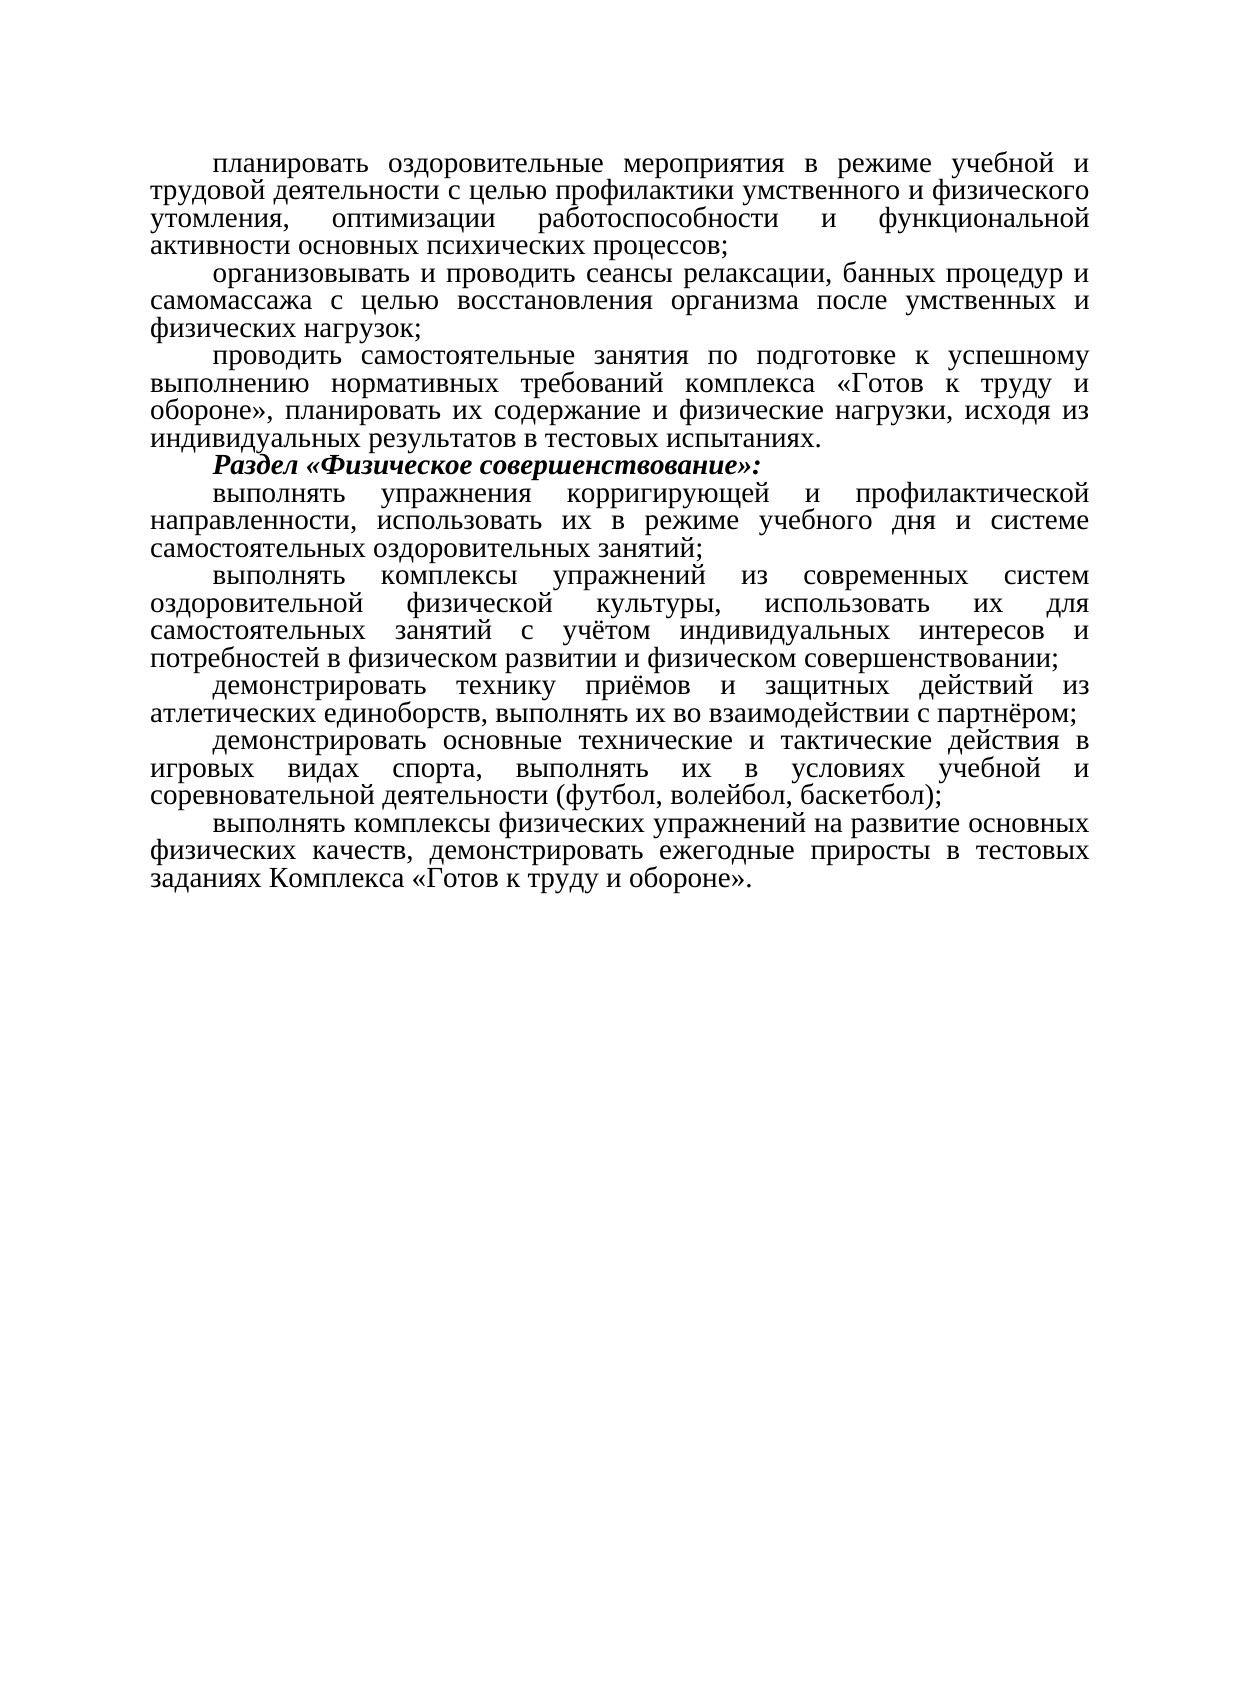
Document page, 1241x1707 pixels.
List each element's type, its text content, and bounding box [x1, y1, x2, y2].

text Раздел «Физическое совершенствование»: [150, 452, 1090, 480]
text организовывать и проводить сеансы релаксации, банных процедур и самомассажа с целью восстановления организма после умственных и физических нагрузок; [150, 260, 1090, 342]
text проводить самостоятельные занятия по подготовке к успешному выполнению нормативных требований комплекса «Готов к труду и обороне», планировать их содержание и физические нагрузки, исходя из индивидуальных результатов в тестовых испытаниях. [150, 342, 1090, 452]
text демонстрировать технику приёмов и защитных действий из атлетических единоборств, выполнять их во взаимодействии с партнёром; [150, 672, 1090, 727]
text выполнять комплексы физических упражнений на развитие основных физических качеств, демонстрировать ежегодные приросты в тестовых заданиях Комплекса «Готов к труду и обороне». [150, 810, 1090, 892]
text выполнять комплексы упражнений из современных систем оздоровительной физической культуры, использовать их для самостоятельных занятий с учётом индивидуальных интересов и потребностей в физическом развитии и физическом совершенствовании; [150, 562, 1090, 672]
text планировать оздоровительные мероприятия в режиме учебной и трудовой деятельности с целью профилактики умственного и физического утомления, оптимизации работоспособности и функциональной активности основных психических процессов; [150, 150, 1090, 260]
text демонстрировать основные технические и тактические действия в игровых видах спорта, выполнять их в условиях учебной и соревновательной деятельности (футбол, волейбол, баскетбол); [150, 727, 1090, 810]
text выполнять упражнения корригирующей и профилактической направленности, использовать их в режиме учебного дня и системе самостоятельных оздоровительных занятий; [150, 480, 1090, 562]
